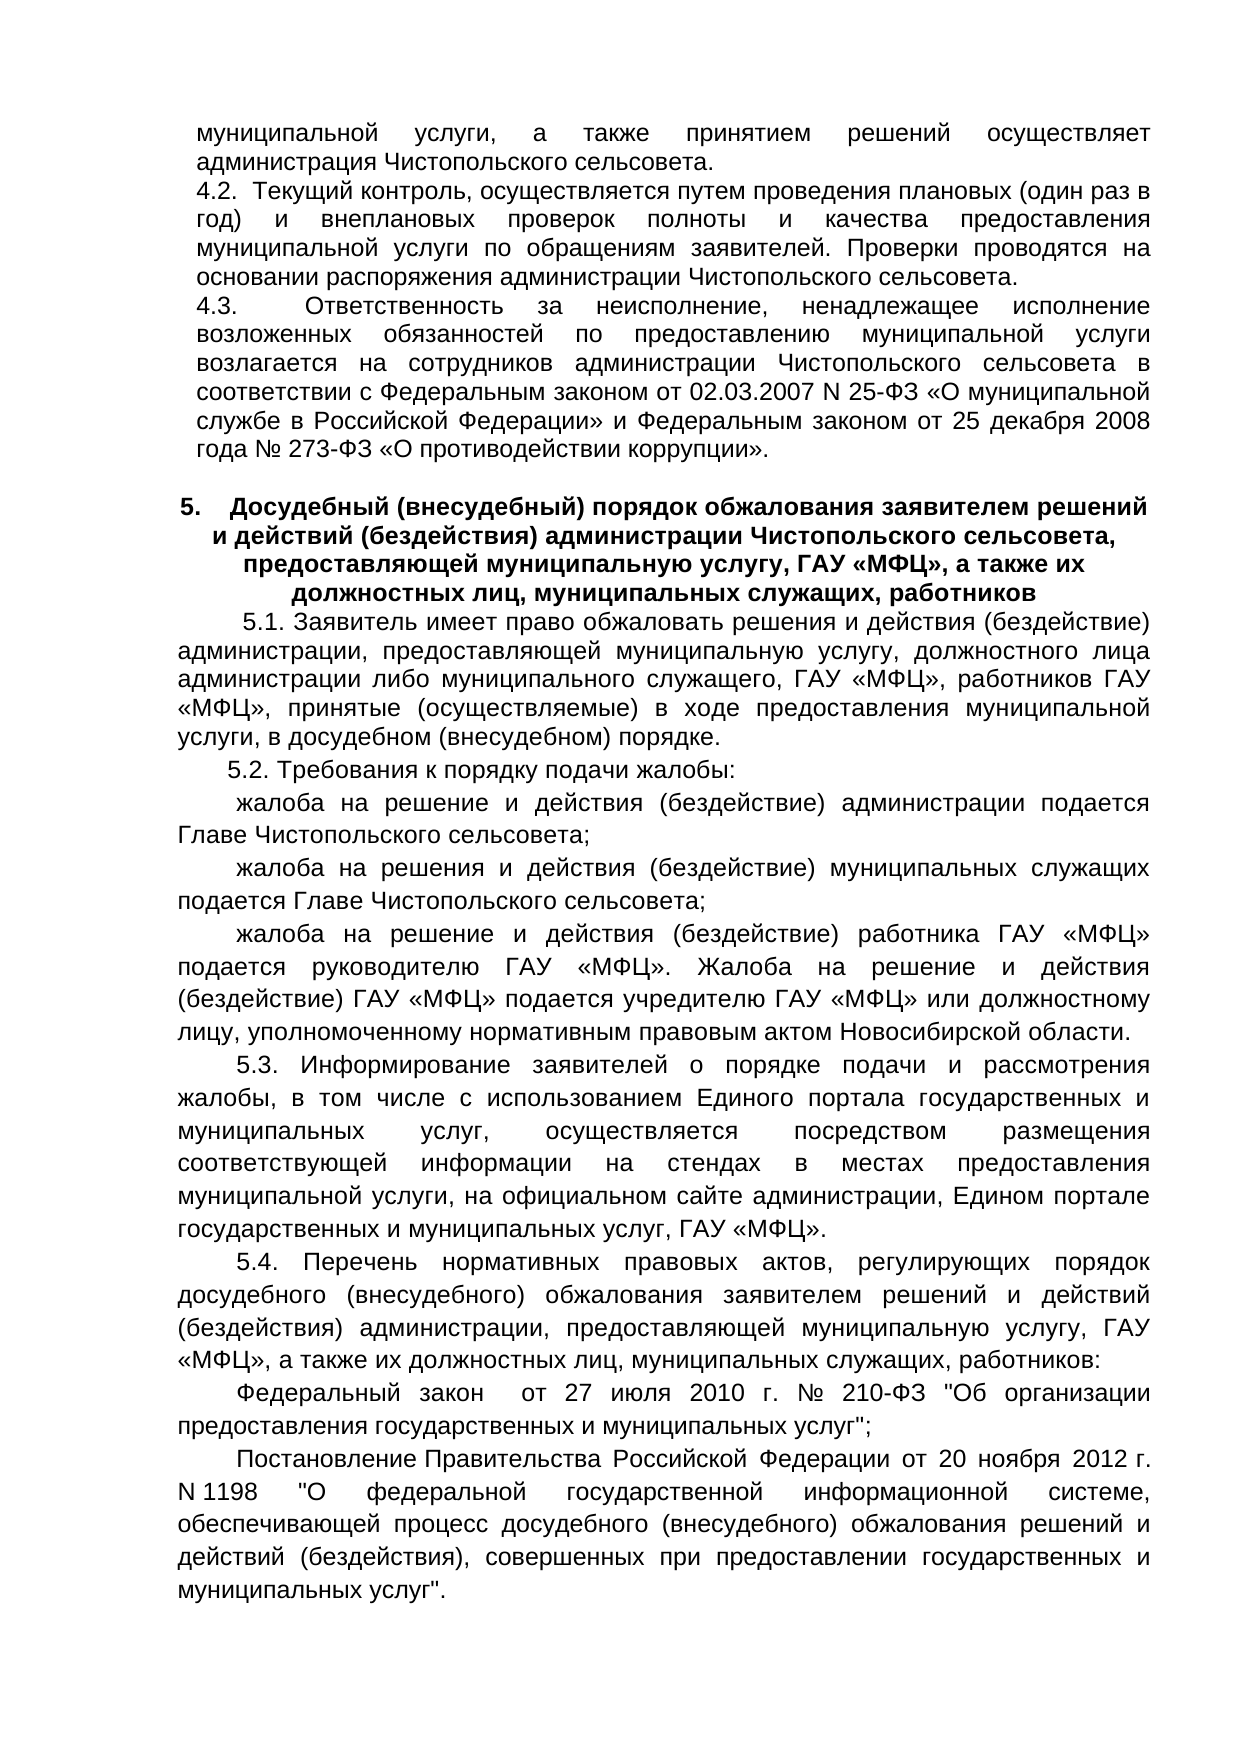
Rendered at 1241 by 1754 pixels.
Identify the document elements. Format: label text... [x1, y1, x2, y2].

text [196, 118, 1152, 176]
text 5.3. Информирование заявителей о порядке подачи и рассмотрения жалобы, в том числе с использованием Единого портала государственных и муниципальных услуг, осуществляется посредством размещения соответствующей информации на стендах в местах предоставления муниципальной услуги, на официальном сайте администрации, Едином портале государственных и муниципальных услуг, ГАУ «МФЦ». [177, 1046, 1152, 1243]
text 5. Досудебный (внесудебный) порядок обжалования заявителем решений и действий (бездействия) администрации Чистопольского сельсовета, предоставляющей муниципальную услугу, ГАУ «МФЦ», а также их должностных лиц, муниципальных служащих, работников [177, 492, 1152, 607]
text 5.1. Заявитель имеет право обжаловать решения и действия (бездействие) администрации, предоставляющей муниципальную услугу, должностного лица администрации либо муниципального служащего, ГАУ «МФЦ», работников ГАУ «МФЦ», принятые (осуществляемые) в ходе предоставления муниципальной услуги, в досудебном (внесудебном) порядке. [177, 607, 1152, 751]
text Федеральный закон от 27 июля 2010 г. № 210-ФЗ "Об организации предоставления государственных и муниципальных услуг"; [177, 1374, 1152, 1440]
text жалоба на решение и действия (бездействие) работника ГАУ «МФЦ» подается руководителю ГАУ «МФЦ». Жалоба на решение и действия (бездействие) ГАУ «МФЦ» подается учредителю ГАУ «МФЦ» или должностному лицу, уполномоченному нормативным правовым актом Новосибирской области. [177, 915, 1152, 1046]
text жалоба на решения и действия (бездействие) муниципальных служащих подается Главе Чистопольского сельсовета; [177, 849, 1152, 915]
text жалоба на решение и действия (бездействие) администрации подается Главе Чистопольского сельсовета; [177, 783, 1152, 849]
text 5.2. Требования к порядку подачи жалобы: [177, 751, 1152, 783]
text 5.4. Перечень нормативных правовых актов, регулирующих порядок досудебного (внесудебного) обжалования заявителем решений и действий (бездействия) администрации, предоставляющей муниципальную услугу, ГАУ «МФЦ», а также их должностных лиц, муниципальных служащих, работников: [177, 1243, 1152, 1374]
text 4.3. Ответственность за неисполнение, ненадлежащее исполнение возложенных обязанностей по предоставлению муниципальной услуги возлагается на сотрудников администрации Чистопольского сельсовета в соответствии с Федеральным законом от 02.03.2007 N 25-ФЗ «О муниципальной службе в Российской Федерации» и Федеральным законом от 25 декабря 2008 года № 273-ФЗ «О противодействии коррупции». [196, 291, 1152, 463]
text 4.2. Текущий контроль, осуществляется путем проведения плановых (один раз в год) и внеплановых проверок полноты и качества предоставления муниципальной услуги по обращениям заявителей. Проверки проводятся на основании распоряжения администрации Чистопольского сельсовета. [196, 176, 1152, 291]
text Постановление Правительства Российской Федерации от 20 ноября 2012 г. N 1198 "О федеральной государственной информационной системе, обеспечивающей процесс досудебного (внесудебного) обжалования решений и действий (бездействия), совершенных при предоставлении государственных и муниципальных услуг". [177, 1440, 1152, 1604]
